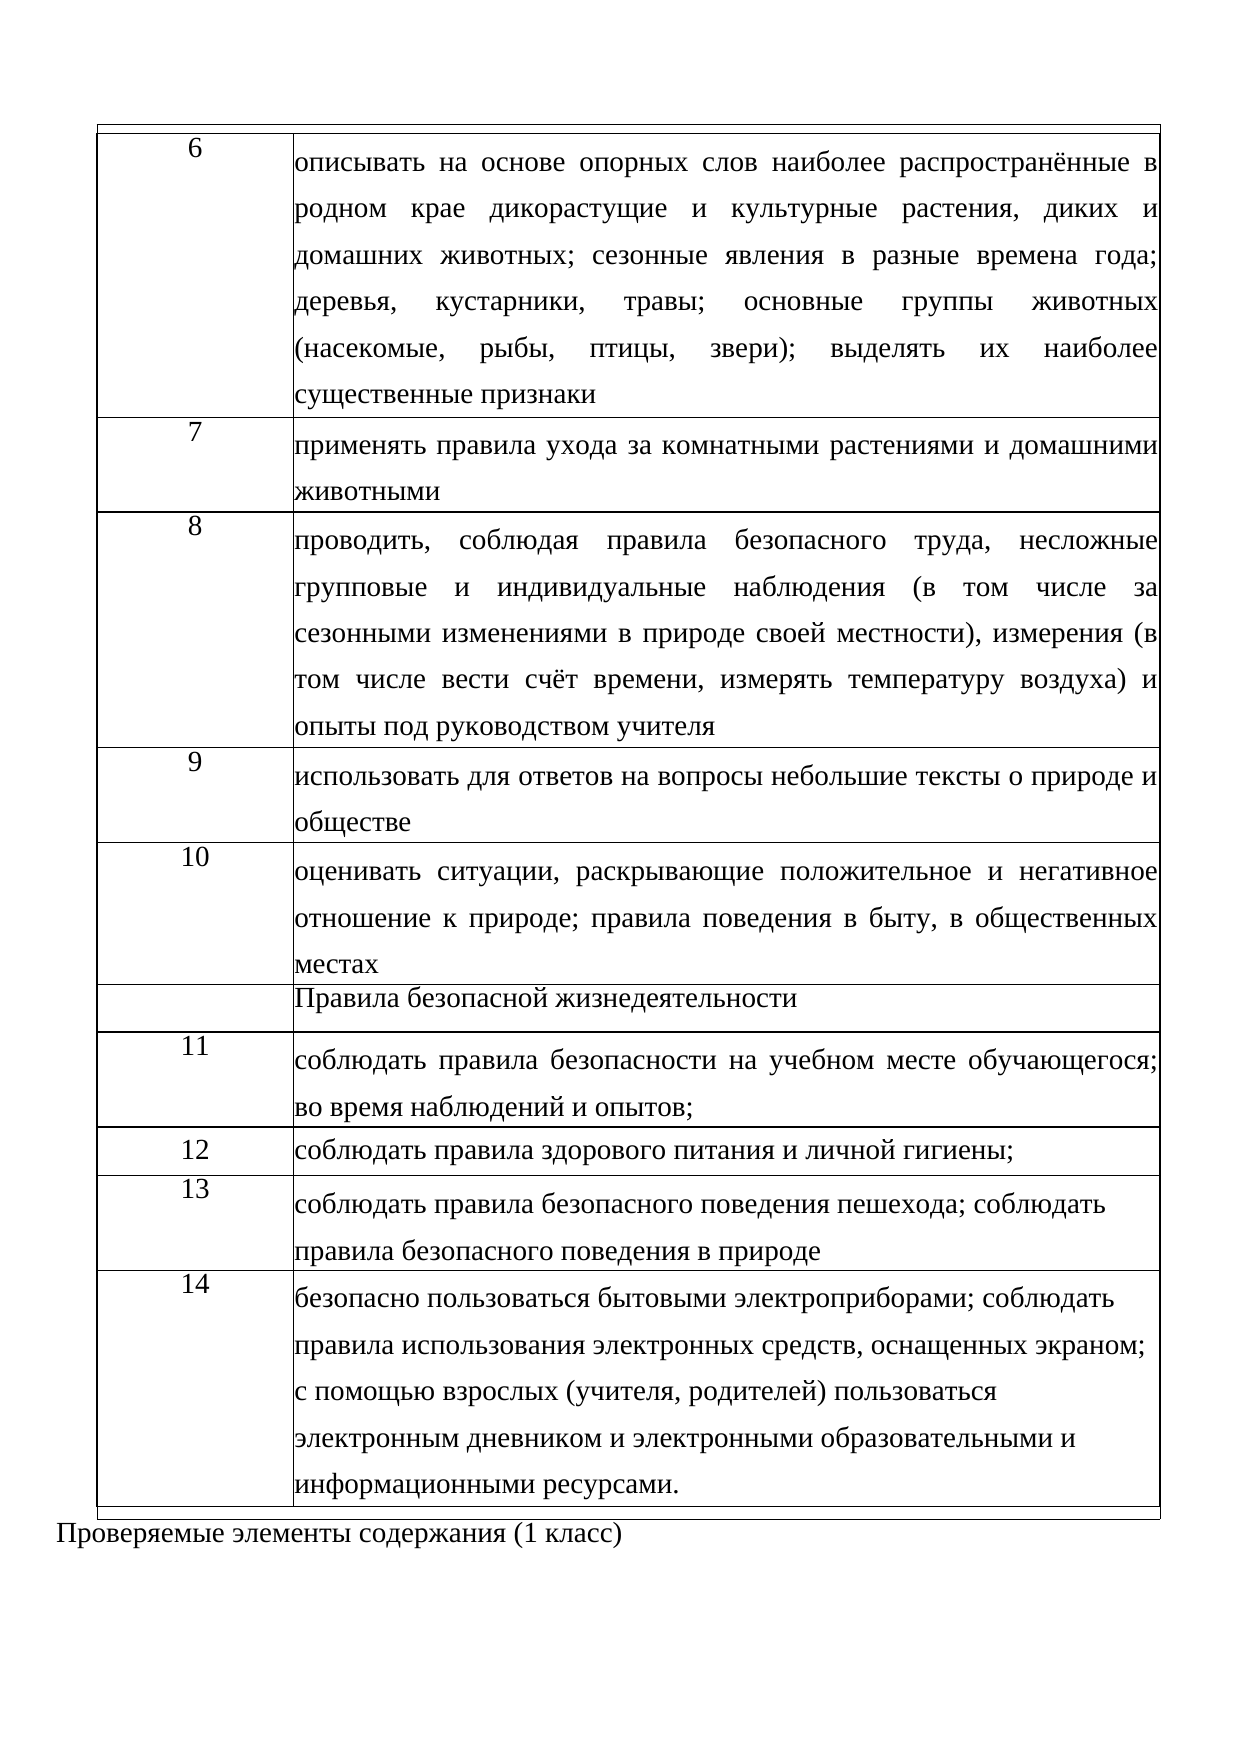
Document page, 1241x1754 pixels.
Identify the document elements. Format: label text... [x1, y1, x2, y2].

table_cell Правила безопасной жизнедеятельности [294, 985, 1159, 1031]
table_cell соблюдать правила безопасного поведения пешехода; соблюдать правила безопасного поведения в природе [294, 1176, 1159, 1269]
table_cell 8 [98, 513, 293, 747]
text Проверяемые элементы содержания (1 класс) [56, 292, 1200, 1548]
table_cell использовать для ответов на вопросы небольшие тексты о природе и обществе [294, 748, 1159, 842]
table_cell 11 [98, 1033, 293, 1126]
table_cell проводить, соблюдая правила безопасного труда, несложные групповые и индивидуальные наблюдения (в том числе за сезонными изменениями в природе своей местности), измерения (в том числе вести счёт времени, измерять температуру воздуха) и опыты под руководством учителя [294, 513, 1159, 747]
table_cell 13 [98, 1176, 293, 1269]
table_header описывать на основе опорных слов наиболее распространённые в родном крае дикорастущие и культурные растения, диких и домашних животных; сезонные явления в разные времена года; деревья, кустарники, травы; основные группы животных (насекомые, рыбы, птицы, звери); выделять их наиболее существенные признаки [294, 134, 1159, 417]
table_cell 7 [98, 418, 293, 511]
table_cell 14 [98, 1271, 293, 1506]
table_cell 9 [98, 748, 293, 842]
table_cell применять правила ухода за комнатными растениями и домашними животными [294, 418, 1159, 511]
table_cell соблюдать правила безопасности на учебном месте обучающегося; во время наблюдений и опытов; [294, 1033, 1159, 1126]
table_header 6 [98, 134, 293, 417]
table_cell оценивать ситуации, раскрывающие положительное и негативное отношение к природе; правила поведения в быту, в общественных местах [294, 843, 1159, 983]
table_cell безопасно пользоваться бытовыми электроприборами; соблюдать правила использования электронных средств, оснащенных экраном; с помощью взрослых (учителя, родителей) пользоваться электронным дневником и электронными образовательными и информационными ресурсами. [294, 1271, 1159, 1506]
table_cell 10 [98, 843, 293, 983]
table_cell [98, 985, 293, 1031]
table_cell 12 [98, 1128, 293, 1174]
table_cell соблюдать правила здорового питания и личной гигиены; [294, 1128, 1159, 1174]
